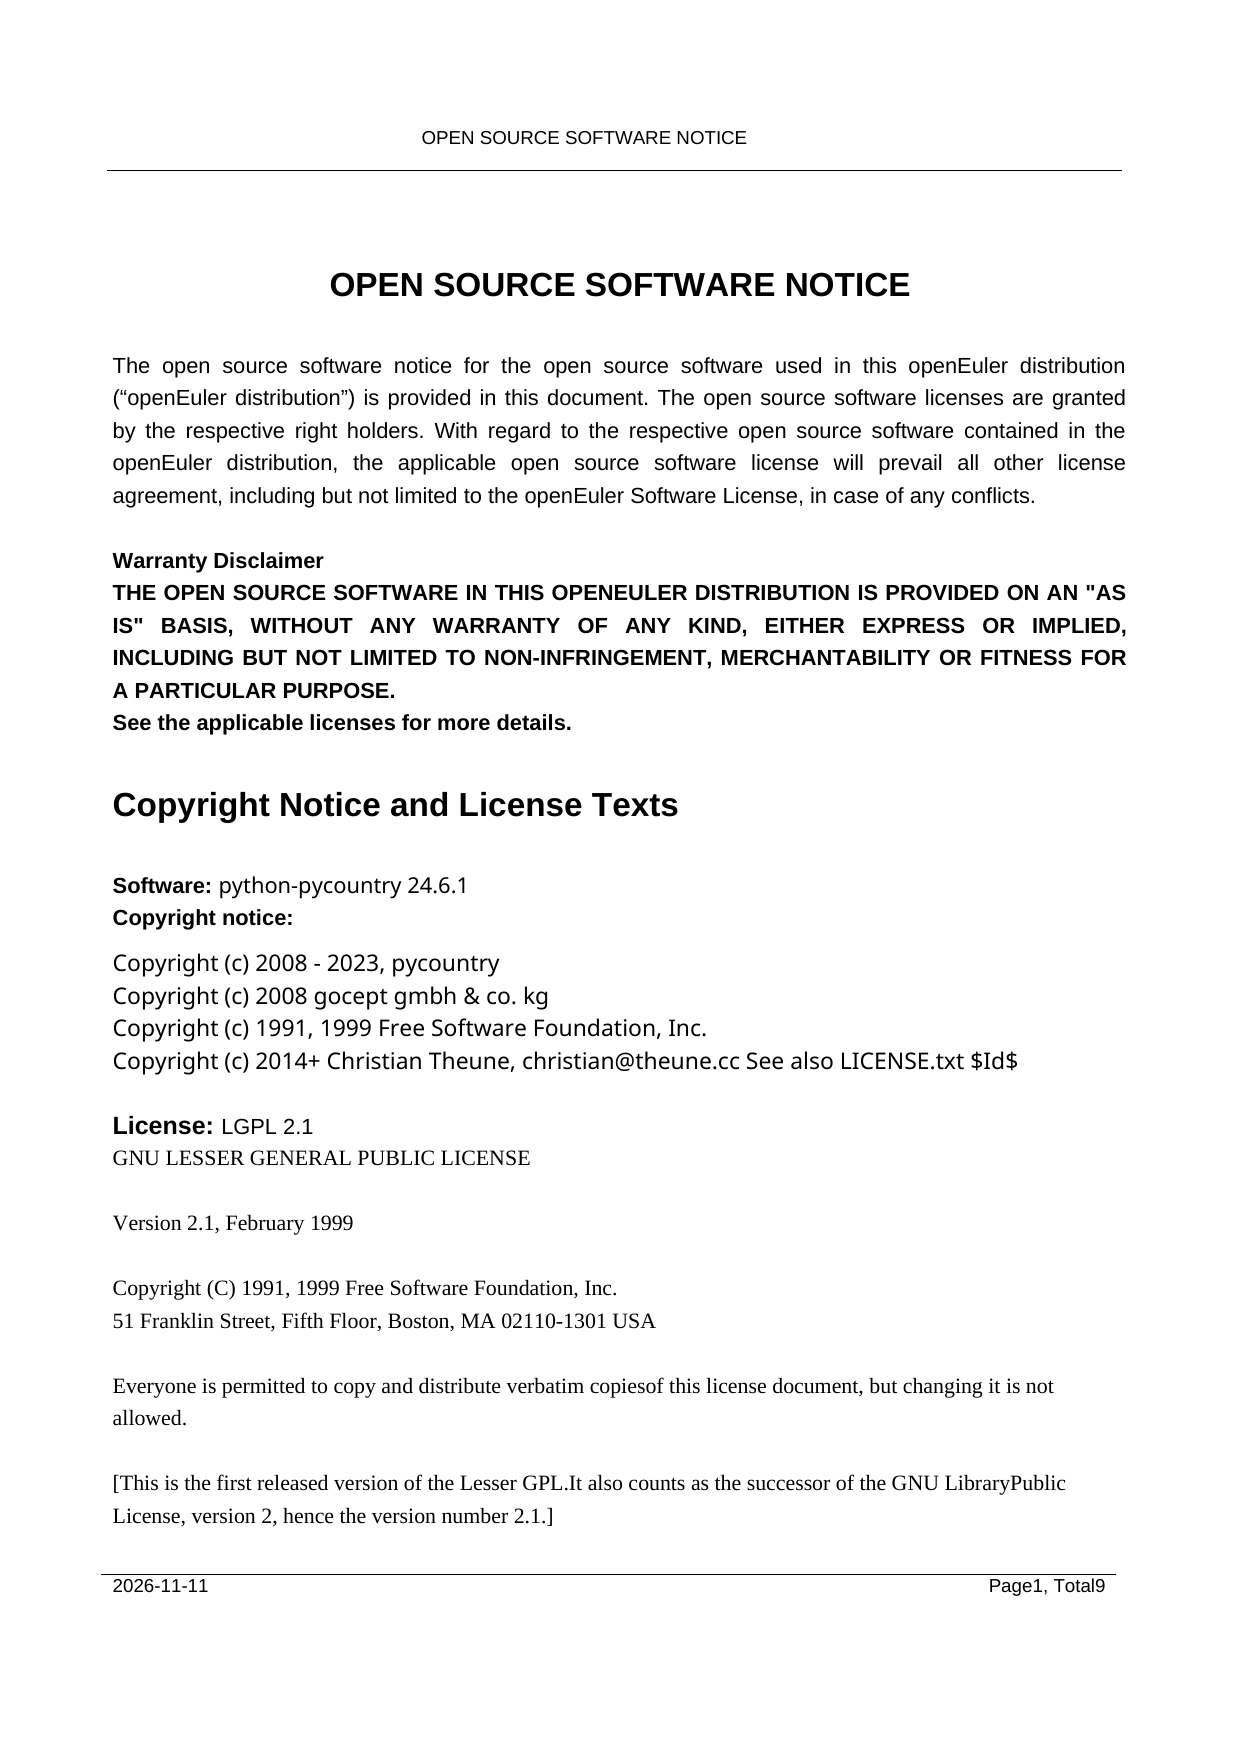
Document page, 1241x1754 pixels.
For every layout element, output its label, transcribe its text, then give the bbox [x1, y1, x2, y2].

text Copyright Notice and License Texts [112, 771, 1128, 836]
text The open source software notice for the open source software used in this openEuler distribution (“openEuler distribution”) is provided in this document. The open source software licenses are granted by the respective right holders. With regard to the respective open source software contained in the openEuler distribution, the applicable open source software license will prevail all other license agreement, including but not limited to the openEuler Software License, in case of any conflicts. [112, 349, 1128, 511]
text Copyright (C) 1991, 1999 Free Software Foundation, Inc. [112, 1272, 1128, 1304]
text License: LGPL 2.1 [112, 1109, 1128, 1142]
text Everyone is permitted to copy and distribute verbatim copiesof this license document, but changing it is not allowed. [112, 1369, 1128, 1434]
text [This is the first released version of the Lesser GPL.It also counts as the successor of the GNU LibraryPublic License, version 2, hence the version number 2.1.] [112, 1467, 1128, 1532]
title Software: python-pycountry 24.6.1 [112, 869, 1128, 901]
text 51 Franklin Street, Fifth Floor, Boston, MA 02110-1301 USA [112, 1304, 1128, 1337]
text THE OPEN SOURCE SOFTWARE IN THIS OPENEULER DISTRIBUTION IS PROVIDED ON AN "AS IS" BASIS, WITHOUT ANY WARRANTY OF ANY KIND, EITHER EXPRESS OR IMPLIED, INCLUDING BUT NOT LIMITED TO NON-INFRINGEMENT, MERCHANTABILITY OR FITNESS FOR A PARTICULAR PURPOSE. See the applicable licenses for more details. [112, 576, 1128, 739]
text Version 2.1, February 1999 [112, 1207, 1128, 1239]
text OPEN SOURCE SOFTWARE NOTICE [112, 251, 1128, 316]
text Warranty Disclaimer [112, 544, 1128, 576]
text Copyright (c) 2008 - 2023, pycountry Copyright (c) 2008 gocept gmbh & co. kg Copyright (c) 1991, 1999 Free Software Foundation, Inc. Copyright (c) 2014+ Christian Theune, christian@theune.cc See also LICENSE.txt $Id$ [112, 947, 1128, 1109]
text Copyright notice: [112, 901, 1128, 934]
text GNU LESSER GENERAL PUBLIC LICENSE [112, 1142, 1128, 1174]
